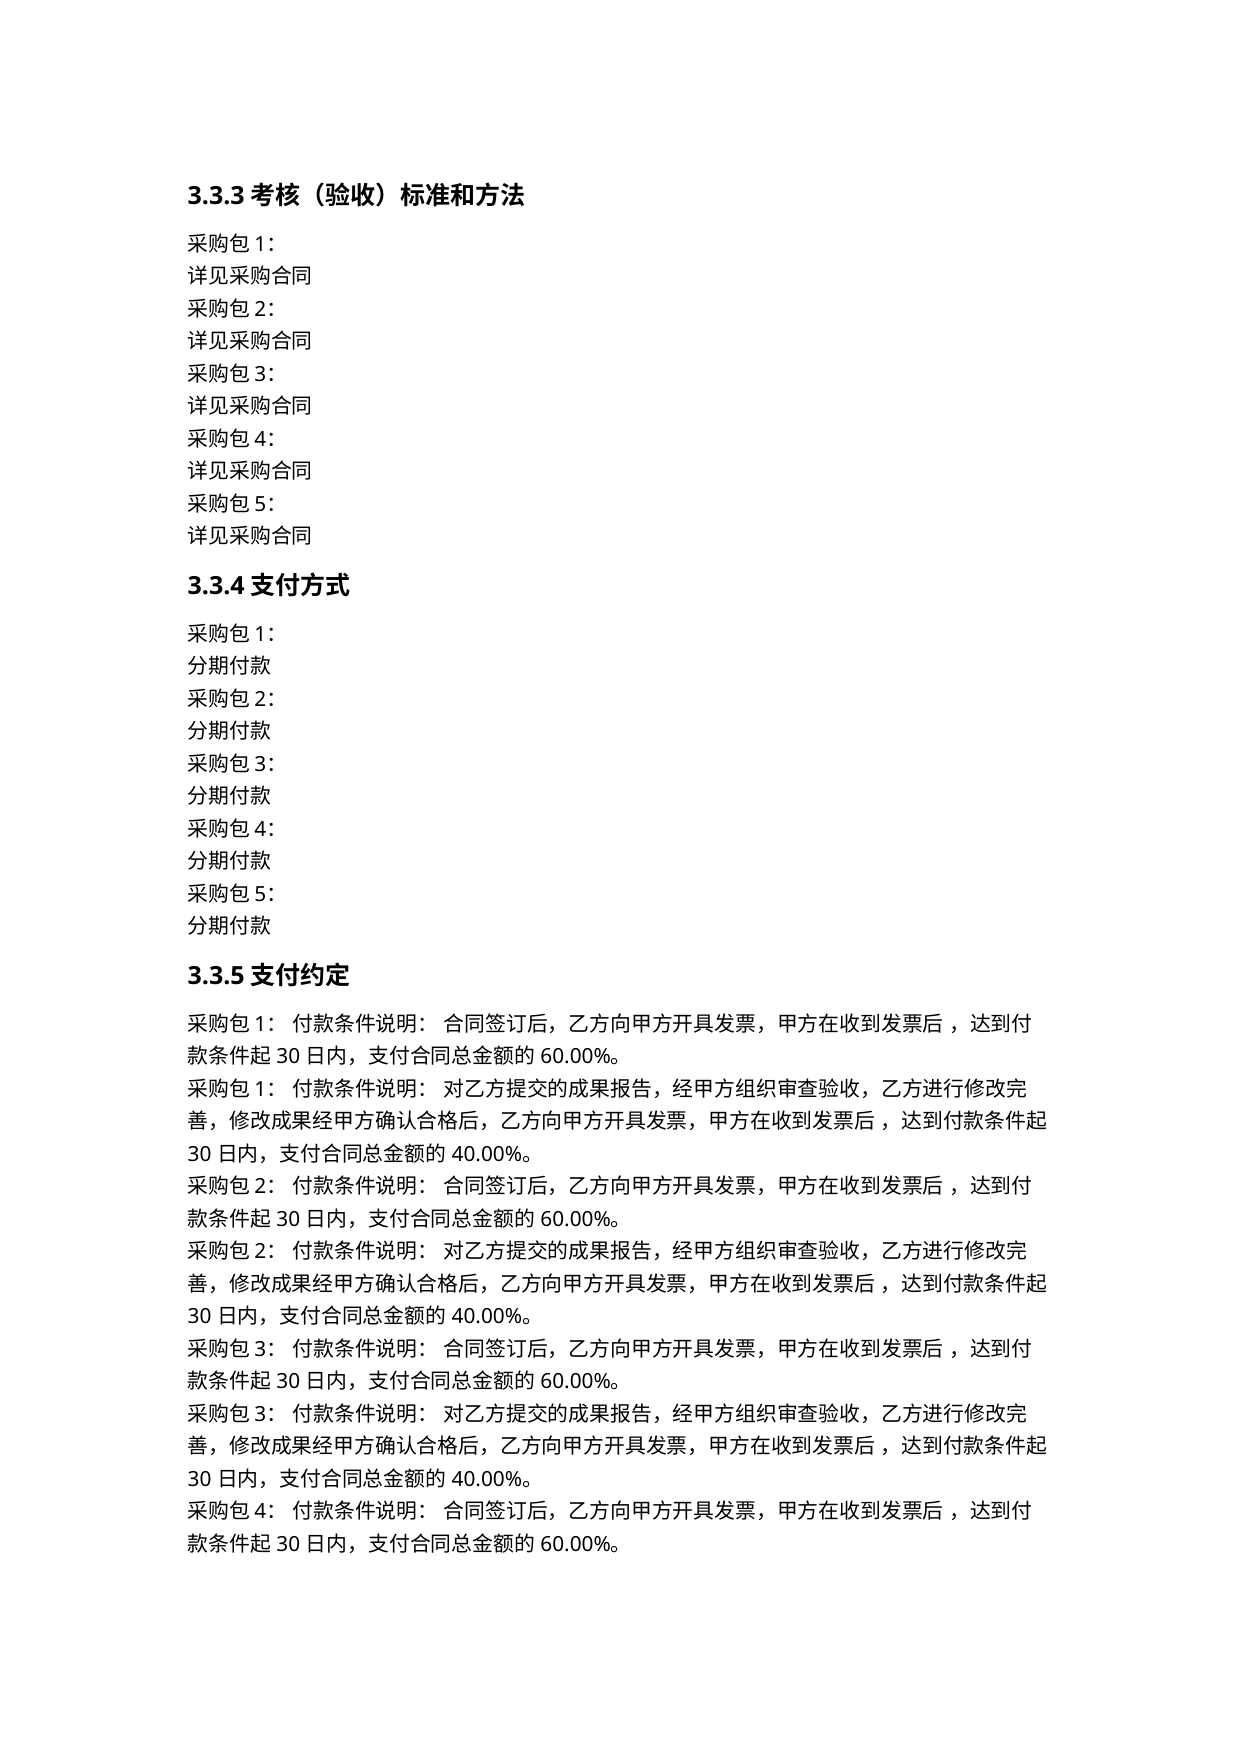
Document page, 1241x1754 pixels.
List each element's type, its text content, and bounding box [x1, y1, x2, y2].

text 采购包1： 付款条件说明： 合同签订后，乙方向甲方开具发票，甲方在收到发票后 ，达到付款条件起 30 日内，支付合同总金额的 60.00%。 [187, 1007, 1053, 1072]
text 采购包5： [187, 877, 1053, 909]
text 采购包1： [187, 227, 1053, 259]
text 详见采购合同 [187, 454, 1053, 487]
text 分期付款 [187, 844, 1053, 877]
text 分期付款 [187, 909, 1053, 942]
text 分期付款 [187, 779, 1053, 812]
text 3.3.3考核（验收）标准和方法 [187, 162, 1053, 227]
text 采购包2： 付款条件说明： 合同签订后，乙方向甲方开具发票，甲方在收到发票后 ，达到付款条件起 30 日内，支付合同总金额的 60.00%。 [187, 1169, 1053, 1234]
text 3.3.5支付约定 [187, 942, 1053, 1007]
text 采购包3： 付款条件说明： 对乙方提交的成果报告，经甲方组织审查验收，乙方进行修改完善，修改成果经甲方确认合格后，乙方向甲方开具发票，甲方在收到发票后 ，达到付款条件起 30 日内，支付合同总金额的 40.00%。 [187, 1397, 1053, 1494]
text 详见采购合同 [187, 389, 1053, 422]
text 详见采购合同 [187, 519, 1053, 552]
text 3.3.4支付方式 [187, 552, 1053, 617]
text 采购包2： 付款条件说明： 对乙方提交的成果报告，经甲方组织审查验收，乙方进行修改完善，修改成果经甲方确认合格后，乙方向甲方开具发票，甲方在收到发票后 ，达到付款条件起 30 日内，支付合同总金额的 40.00%。 [187, 1234, 1053, 1332]
text 采购包4： [187, 812, 1053, 844]
text 采购包2： [187, 292, 1053, 324]
text 采购包4： 付款条件说明： 合同签订后，乙方向甲方开具发票，甲方在收到发票后 ，达到付款条件起 30 日内，支付合同总金额的 60.00%。 [187, 1494, 1053, 1559]
text 采购包1： [187, 617, 1053, 649]
text 采购包5： [187, 487, 1053, 519]
text 详见采购合同 [187, 324, 1053, 357]
text 采购包3： [187, 747, 1053, 779]
text 分期付款 [187, 649, 1053, 682]
text 采购包1： 付款条件说明： 对乙方提交的成果报告，经甲方组织审查验收，乙方进行修改完善，修改成果经甲方确认合格后，乙方向甲方开具发票，甲方在收到发票后 ，达到付款条件起 30 日内，支付合同总金额的 40.00%。 [187, 1072, 1053, 1169]
text 详见采购合同 [187, 259, 1053, 292]
text 采购包4： [187, 422, 1053, 454]
text 采购包3： 付款条件说明： 合同签订后，乙方向甲方开具发票，甲方在收到发票后 ，达到付款条件起 30 日内，支付合同总金额的 60.00%。 [187, 1332, 1053, 1397]
text 采购包3： [187, 357, 1053, 389]
text 分期付款 [187, 714, 1053, 747]
text 采购包2： [187, 682, 1053, 714]
